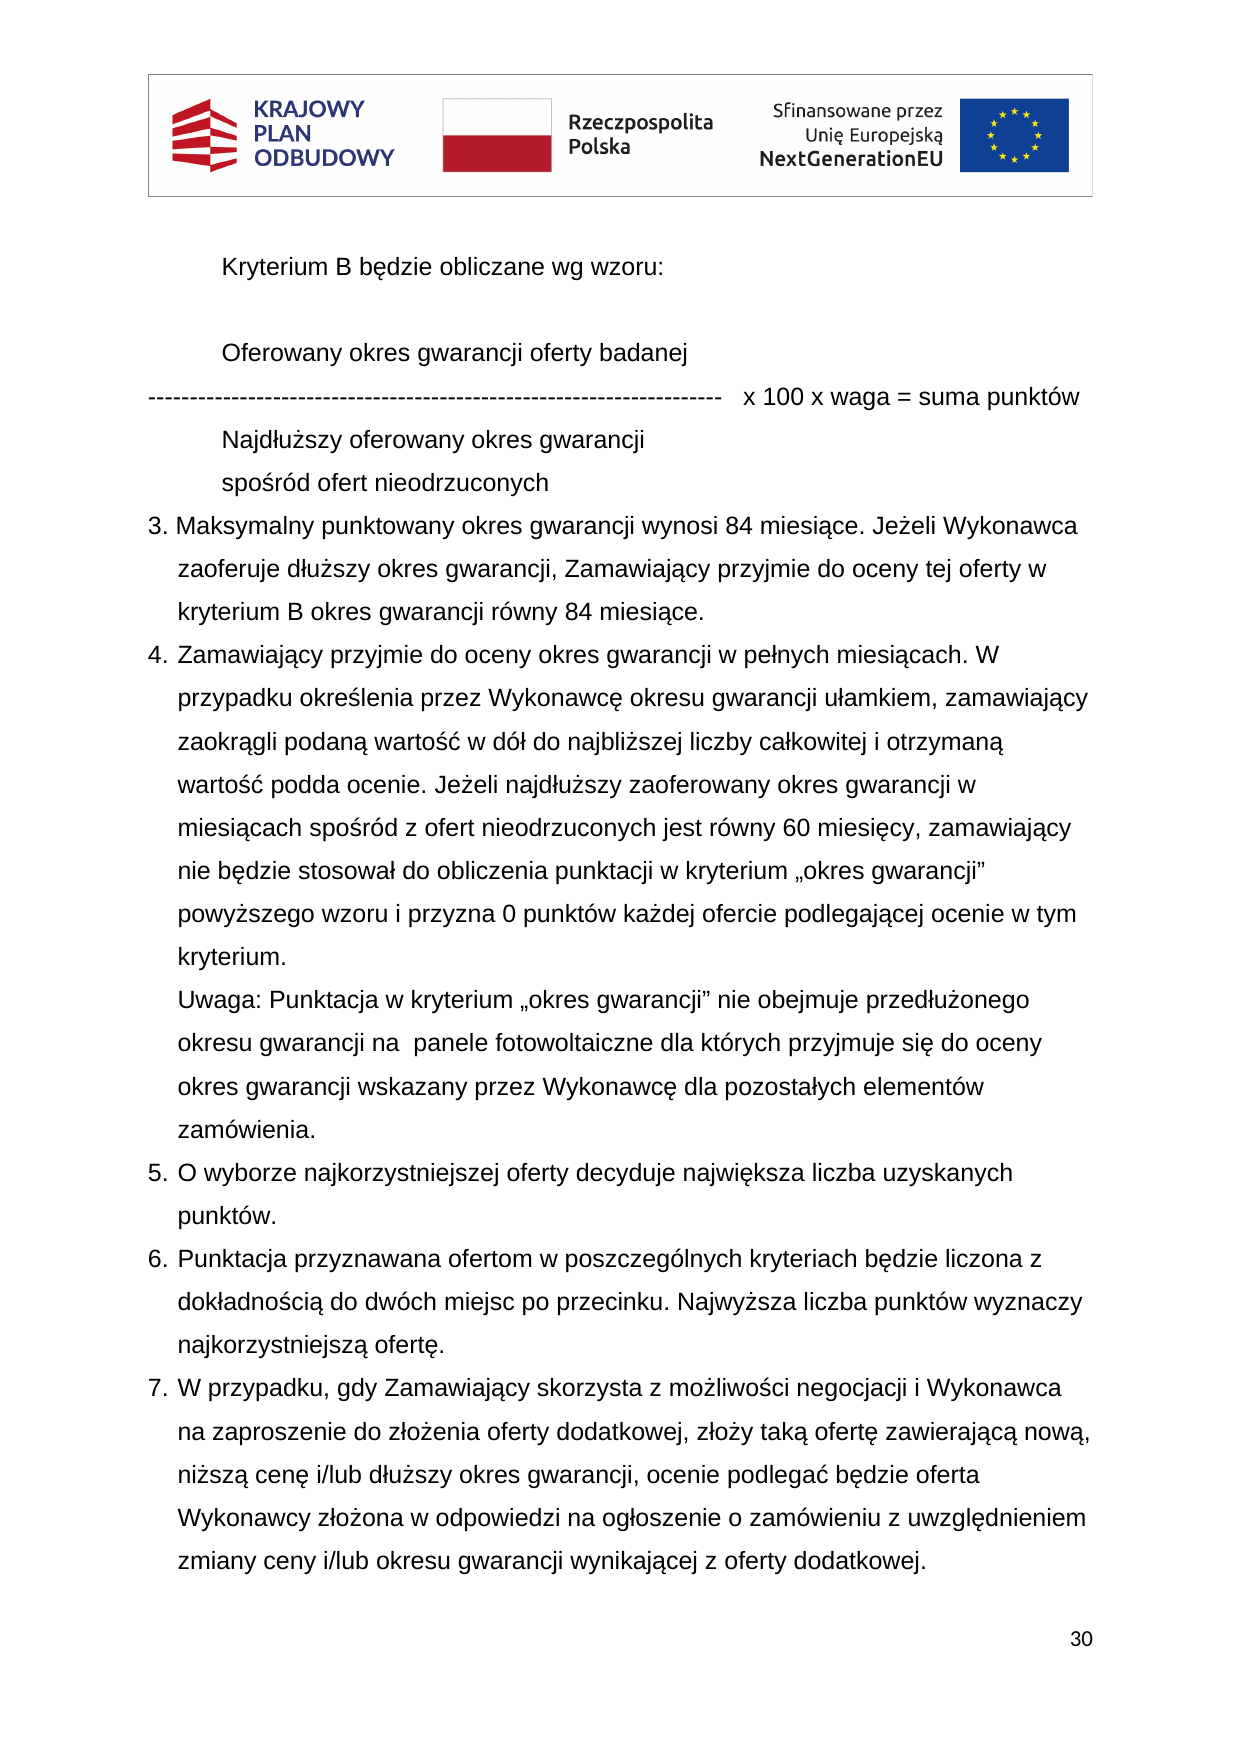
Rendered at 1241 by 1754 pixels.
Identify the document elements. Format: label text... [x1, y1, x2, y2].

list W przypadku, gdy Zamawiający skorzysta z możliwości negocjacji i Wykonawca na zaproszenie do złożenia oferty dodatkowej, złoży taką ofertę zawierającą nową, niższą cenę i/lub dłuższy okres gwarancji, ocenie podlegać będzie oferta Wykonawcy złożona w odpowiedzi na ogłoszenie o zamówieniu z uwzględnieniem zmiany ceny i/lub okresu gwarancji wynikającej z oferty dodatkowej. [148, 1373, 1093, 1574]
list Zamawiający przyjmie do oceny okres gwarancji w pełnych miesiącach. W przypadku określenia przez Wykonawcę okresu gwarancji ułamkiem, zamawiający zaokrągli podaną wartość w dół do najbliższej liczby całkowitej i otrzymaną wartość podda ocenie. Jeżeli najdłuższy zaoferowany okres gwarancji w miesiącach spośród z ofert nieodrzuconych jest równy 60 miesięcy, zamawiający nie będzie stosował do obliczenia punktacji w kryterium „okres gwarancji” powyższego wzoru i przyzna 0 punktów każdej ofercie podlegającej ocenie w tym kryterium. [148, 640, 1093, 971]
text --------------------------------------------------------------------- x 100 x waga = suma punktów [148, 381, 1093, 410]
text Oferowany okres gwarancji oferty badanej [148, 338, 1093, 367]
list Punktacja przyznawana ofertom w poszczególnych kryteriach będzie liczona z dokładnością do dwóch miejsc po przecinku. Najwyższa liczba punktów wyznaczy najkorzystniejszą ofertę. [148, 1244, 1093, 1359]
text Kryterium B będzie obliczane wg wzoru: [148, 252, 1093, 281]
text Najdłuższy oferowany okres gwarancji [148, 424, 1093, 453]
list O wyborze najkorzystniejszej oferty decyduje największa liczba uzyskanych punktów. [148, 1158, 1093, 1229]
text Uwaga: Punktacja w kryterium „okres gwarancji” nie obejmuje przedłużonego okresu gwarancji na panele fotowoltaiczne dla których przyjmuje się do oceny okres gwarancji wskazany przez Wykonawcę dla pozostałych elementów zamówienia. [177, 985, 1093, 1143]
text spośród ofert nieodrzuconych [148, 468, 1093, 496]
text 3. Maksymalny punktowany okres gwarancji wynosi 84 miesiące. Jeżeli Wykonawca zaoferuje dłuższy okres gwarancji, Zamawiający przyjmie do oceny tej oferty w kryterium B okres gwarancji równy 84 miesiące. [148, 511, 1093, 626]
